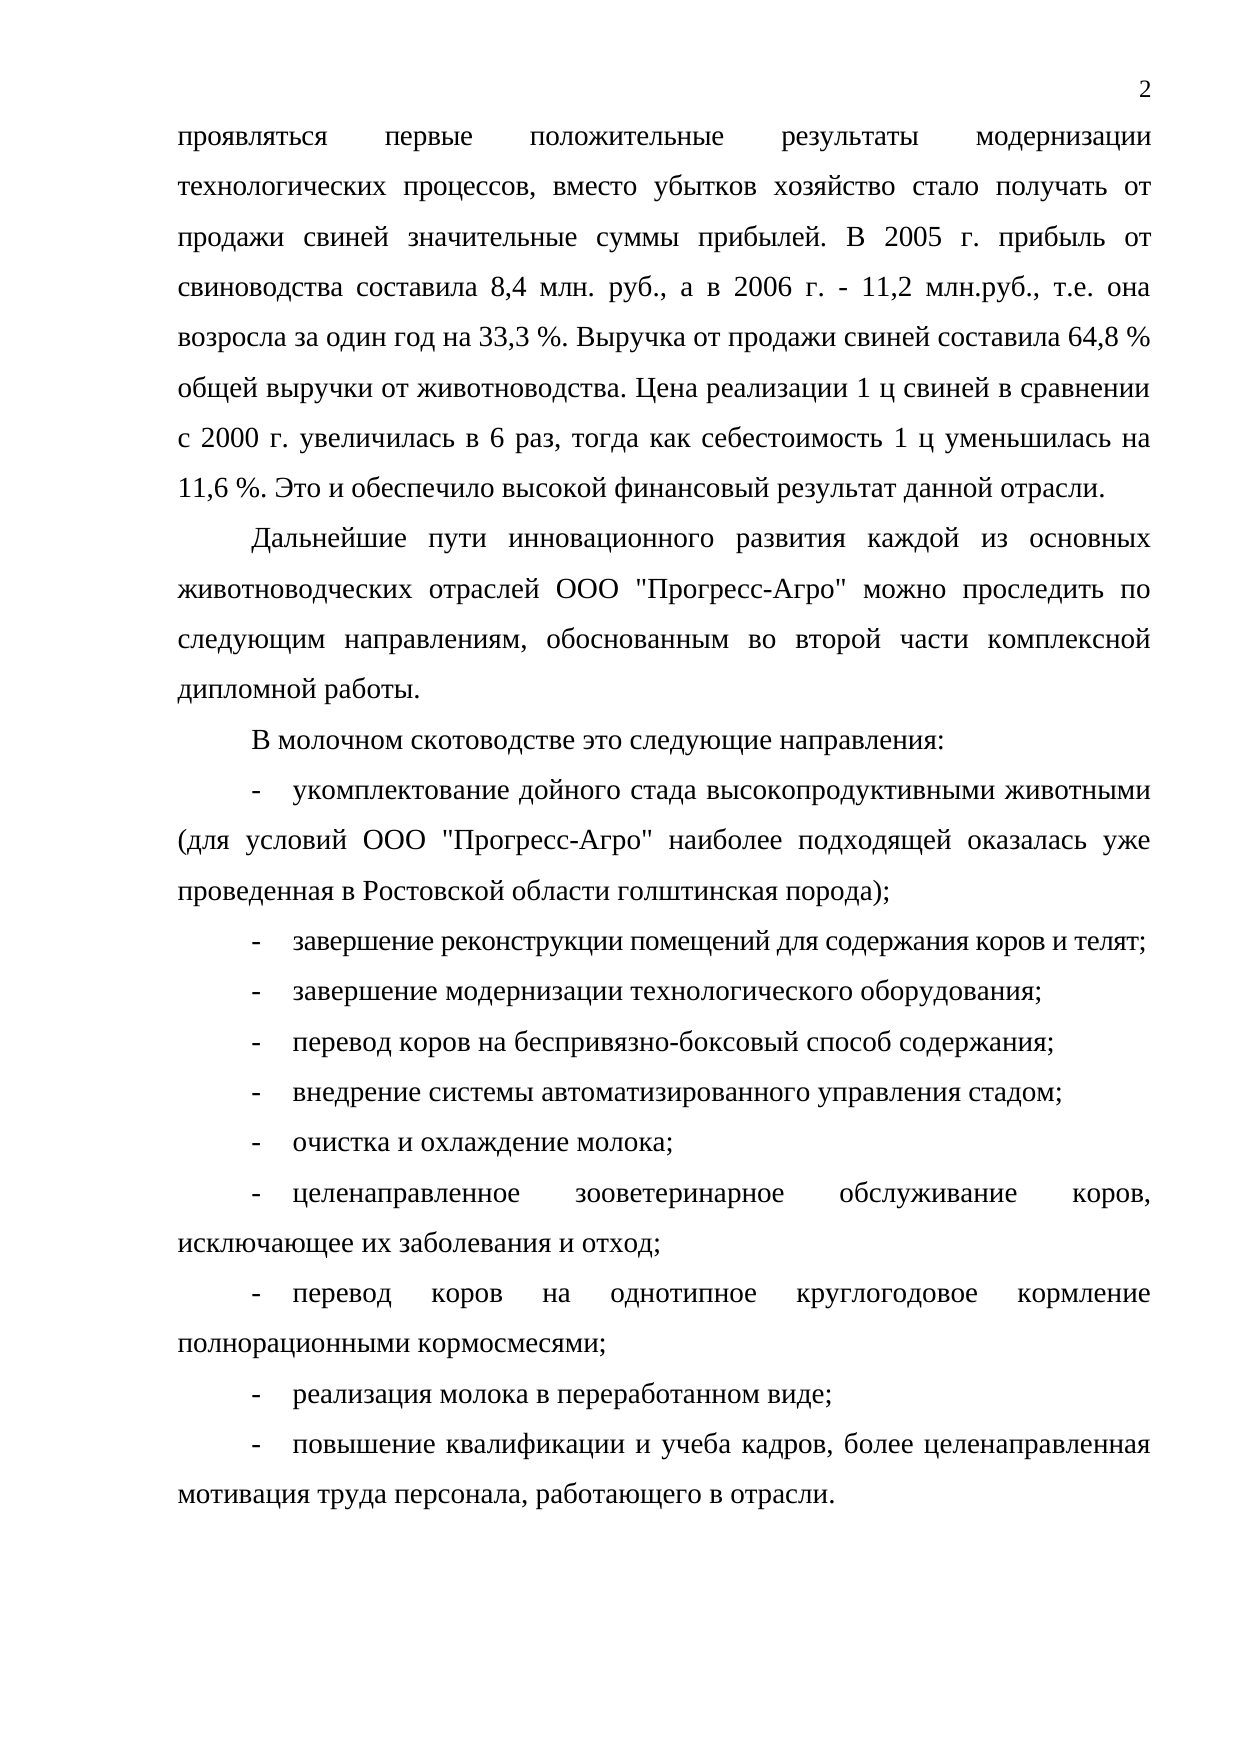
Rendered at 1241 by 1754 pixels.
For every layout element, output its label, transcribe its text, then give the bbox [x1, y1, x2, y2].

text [177, 118, 1152, 504]
text Дальнейшие пути инновационного развития каждой из основных животноводческих отраслей ООО "Прогресс-Агро" можно проследить по следующим направлениям, обоснованным во второй части комплексной дипломной работы. [177, 521, 1152, 705]
list перевод коров на однотипное круглогодовое кормление полнорационными кормосмесями; [177, 1275, 1152, 1359]
text В молочном скотоводстве это следующие направления: [177, 722, 1152, 755]
list завершение реконструкции помещений для содержания коров и телят; [177, 923, 1152, 957]
list перевод коров на беспривязно-боксовый способ содержания; [177, 1024, 1152, 1057]
list повышение квалификации и учеба кадров, более целенаправленная мотивация труда персонала, работающего в отрасли. [177, 1426, 1152, 1510]
list завершение модернизации технологического оборудования; [177, 973, 1152, 1007]
list внедрение системы автоматизированного управления стадом; [177, 1074, 1152, 1108]
list целенаправленное зооветеринарное обслуживание коров, исключающее их заболевания и отход; [177, 1175, 1152, 1258]
list укомплектование дойного стада высокопродуктивными животными (для условий ООО "Прогресс-Агро" наиболее подходящей оказалась уже проведенная в Ростовской области голштинская порода); [177, 772, 1152, 906]
list очистка и охлаждение молока; [177, 1124, 1152, 1158]
list реализация молока в переработанном виде; [177, 1376, 1152, 1409]
